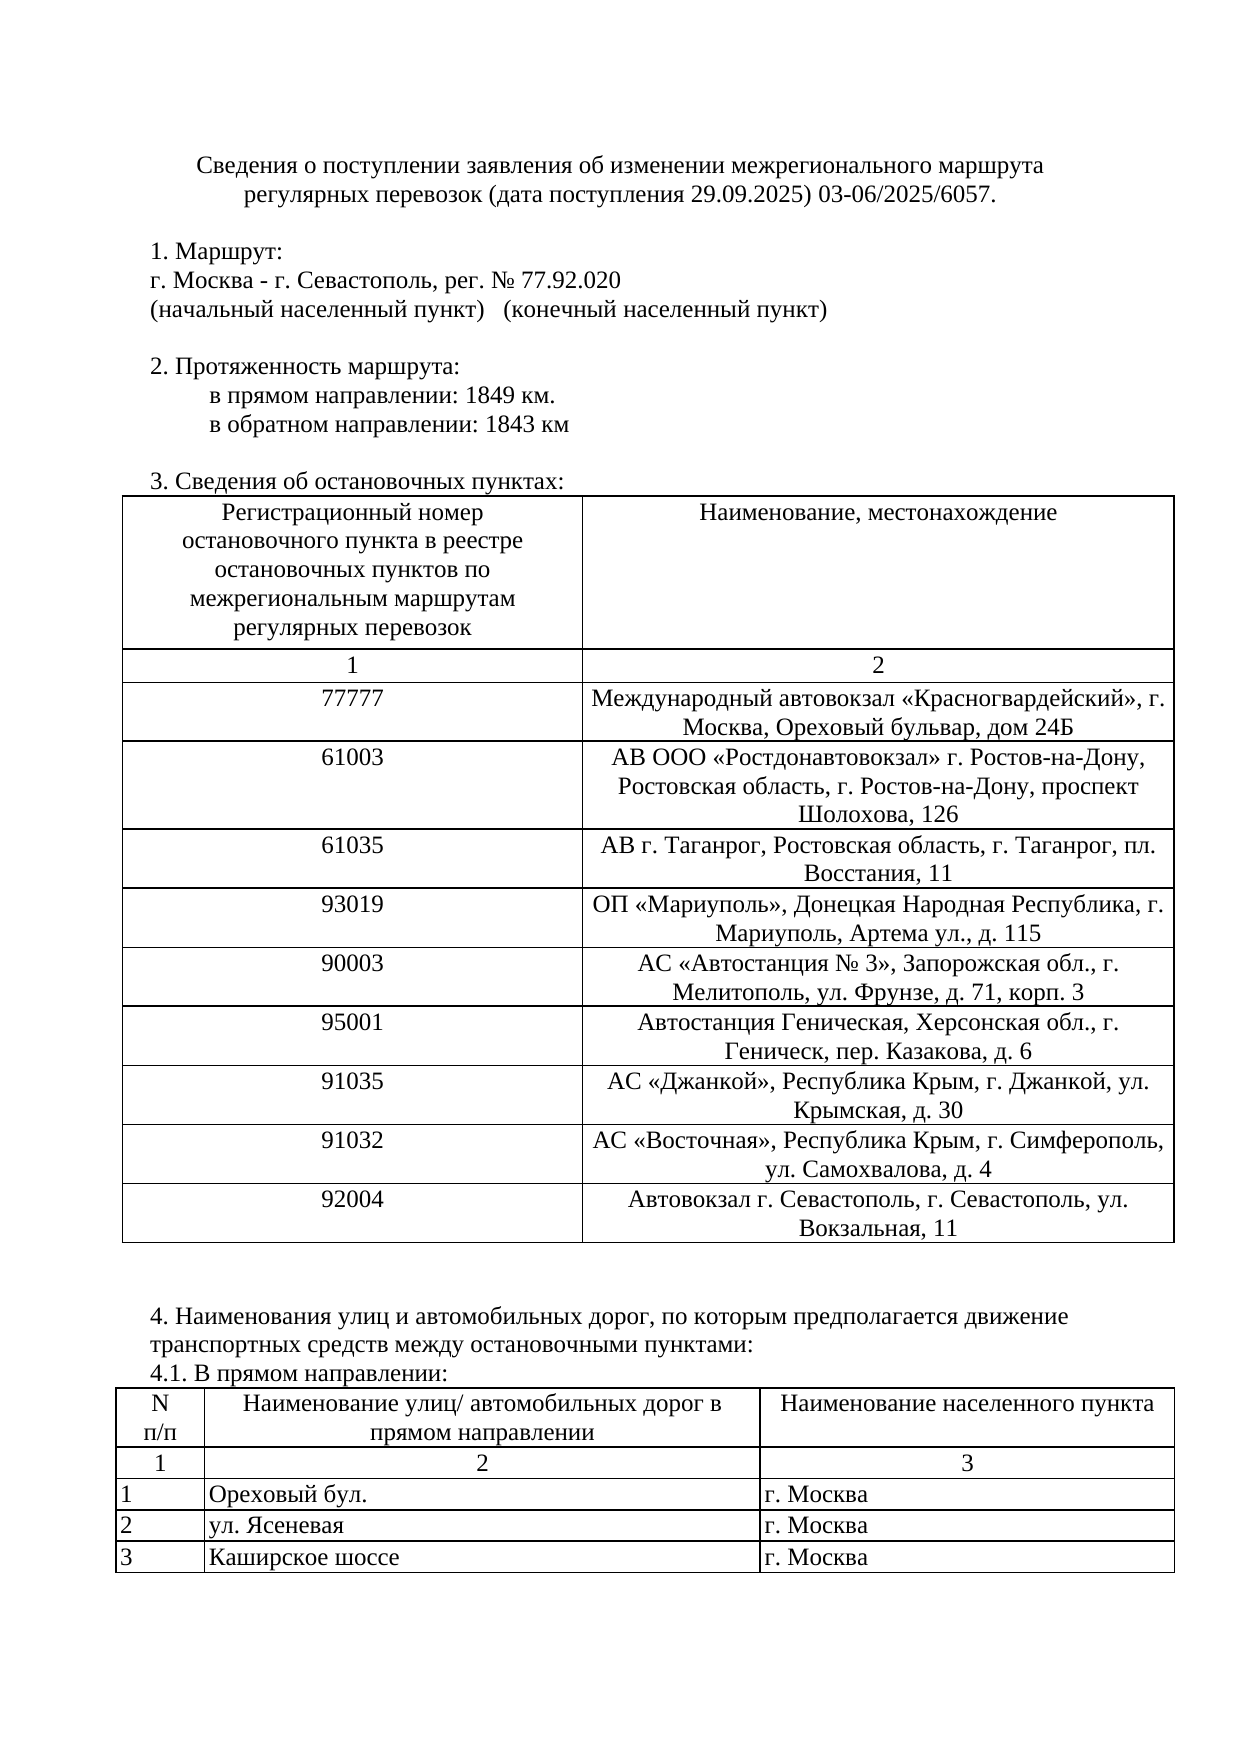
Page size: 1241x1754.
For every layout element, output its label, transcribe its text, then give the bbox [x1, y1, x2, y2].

text в прямом направлении: 1849 км. [150, 380, 1090, 409]
table_header N п/п [117, 1389, 204, 1446]
table_cell 3 [117, 1542, 204, 1572]
table_cell 92004 [123, 1184, 582, 1242]
table_cell АС «Автостанция № 3», Запорожская обл., г. Мелитополь, ул. Фрунзе, д. 71, корп. 3 [583, 948, 1173, 1005]
table_cell АС «Джанкой», Республика Крым, г. Джанкой, ул. Крымская, д. 30 [583, 1066, 1173, 1123]
text 4.1. В прямом направлении: [150, 1358, 1090, 1387]
table_cell АВ г. Таганрог, Ростовская область, г. Таганрог, пл. Восстания, 11 [583, 830, 1173, 887]
table_cell 2 [583, 650, 1173, 681]
table_cell 2 [117, 1511, 204, 1540]
table_header Наименование улиц/ автомобильных дорог в прямом направлении [205, 1389, 759, 1446]
table_cell Каширское шоссе [205, 1542, 759, 1572]
table_cell 90003 [123, 948, 582, 1005]
table_cell г. Москва [761, 1479, 1174, 1509]
text 1. Маршрут: [150, 236, 1090, 265]
text (начальный населенный пункт) (конечный населенный пункт) [150, 294, 1090, 322]
table_cell АВ ООО «Ростдонавтовокзал» г. Ростов-на-Дону, Ростовская область, г. Ростов-на-Дону, проспект Шолохова, 126 [583, 742, 1173, 828]
text Сведения о поступлении заявления об изменении межрегионального маршрута регулярных перевозок (дата поступления 29.09.2025) 03-06/2025/6057. [150, 150, 1090, 207]
table_header Регистрационный номер остановочного пункта в реестре остановочных пунктов по межрегиональным маршрутам регулярных перевозок [123, 497, 582, 648]
text 4. Наименования улиц и автомобильных дорог, по которым предполагается движение транспортных средств между остановочными пунктами: [150, 1301, 1090, 1358]
table_cell Автостанция Геническая, Херсонская обл., г. Геническ, пер. Казакова, д. 6 [583, 1007, 1173, 1064]
table_header Наименование населенного пункта [761, 1389, 1174, 1446]
table_cell Автовокзал г. Севастополь, г. Севастополь, ул. Вокзальная, 11 [583, 1184, 1173, 1242]
table_cell 93019 [123, 889, 582, 946]
table_cell 91032 [123, 1125, 582, 1183]
table_cell 3 [761, 1448, 1174, 1477]
table_cell 77777 [123, 683, 582, 740]
table_header Наименование, местонахождение [583, 497, 1173, 648]
table_cell ОП «Мариуполь», Донецкая Народная Республика, г. Мариуполь, Артема ул., д. 115 [583, 889, 1173, 946]
table_cell г. Москва [761, 1511, 1174, 1540]
text 2. Протяженность маршрута: [150, 351, 1090, 380]
table_cell 91035 [123, 1066, 582, 1123]
table_cell ул. Ясеневая [205, 1511, 759, 1540]
table_cell г. Москва [761, 1542, 1174, 1572]
table_cell 1 [117, 1479, 204, 1509]
table_cell 2 [205, 1448, 759, 1477]
text 3. Сведения об остановочных пунктах: [150, 466, 1090, 495]
text в обратном направлении: 1843 км [150, 409, 1090, 437]
table_cell Международный автовокзал «Красногвардейский», г. Москва, Ореховый бульвар, дом 24Б [583, 683, 1173, 740]
table_cell 1 [117, 1448, 204, 1477]
table_cell 1 [123, 650, 582, 681]
text г. Москва - г. Севастополь, рег. № 77.92.020 [150, 265, 1090, 294]
table_cell Ореховый бул. [205, 1479, 759, 1509]
table_cell 95001 [123, 1007, 582, 1064]
table_cell 61035 [123, 830, 582, 887]
table_cell АС «Восточная», Республика Крым, г. Симферополь, ул. Самохвалова, д. 4 [583, 1125, 1173, 1183]
table_cell 61003 [123, 742, 582, 828]
